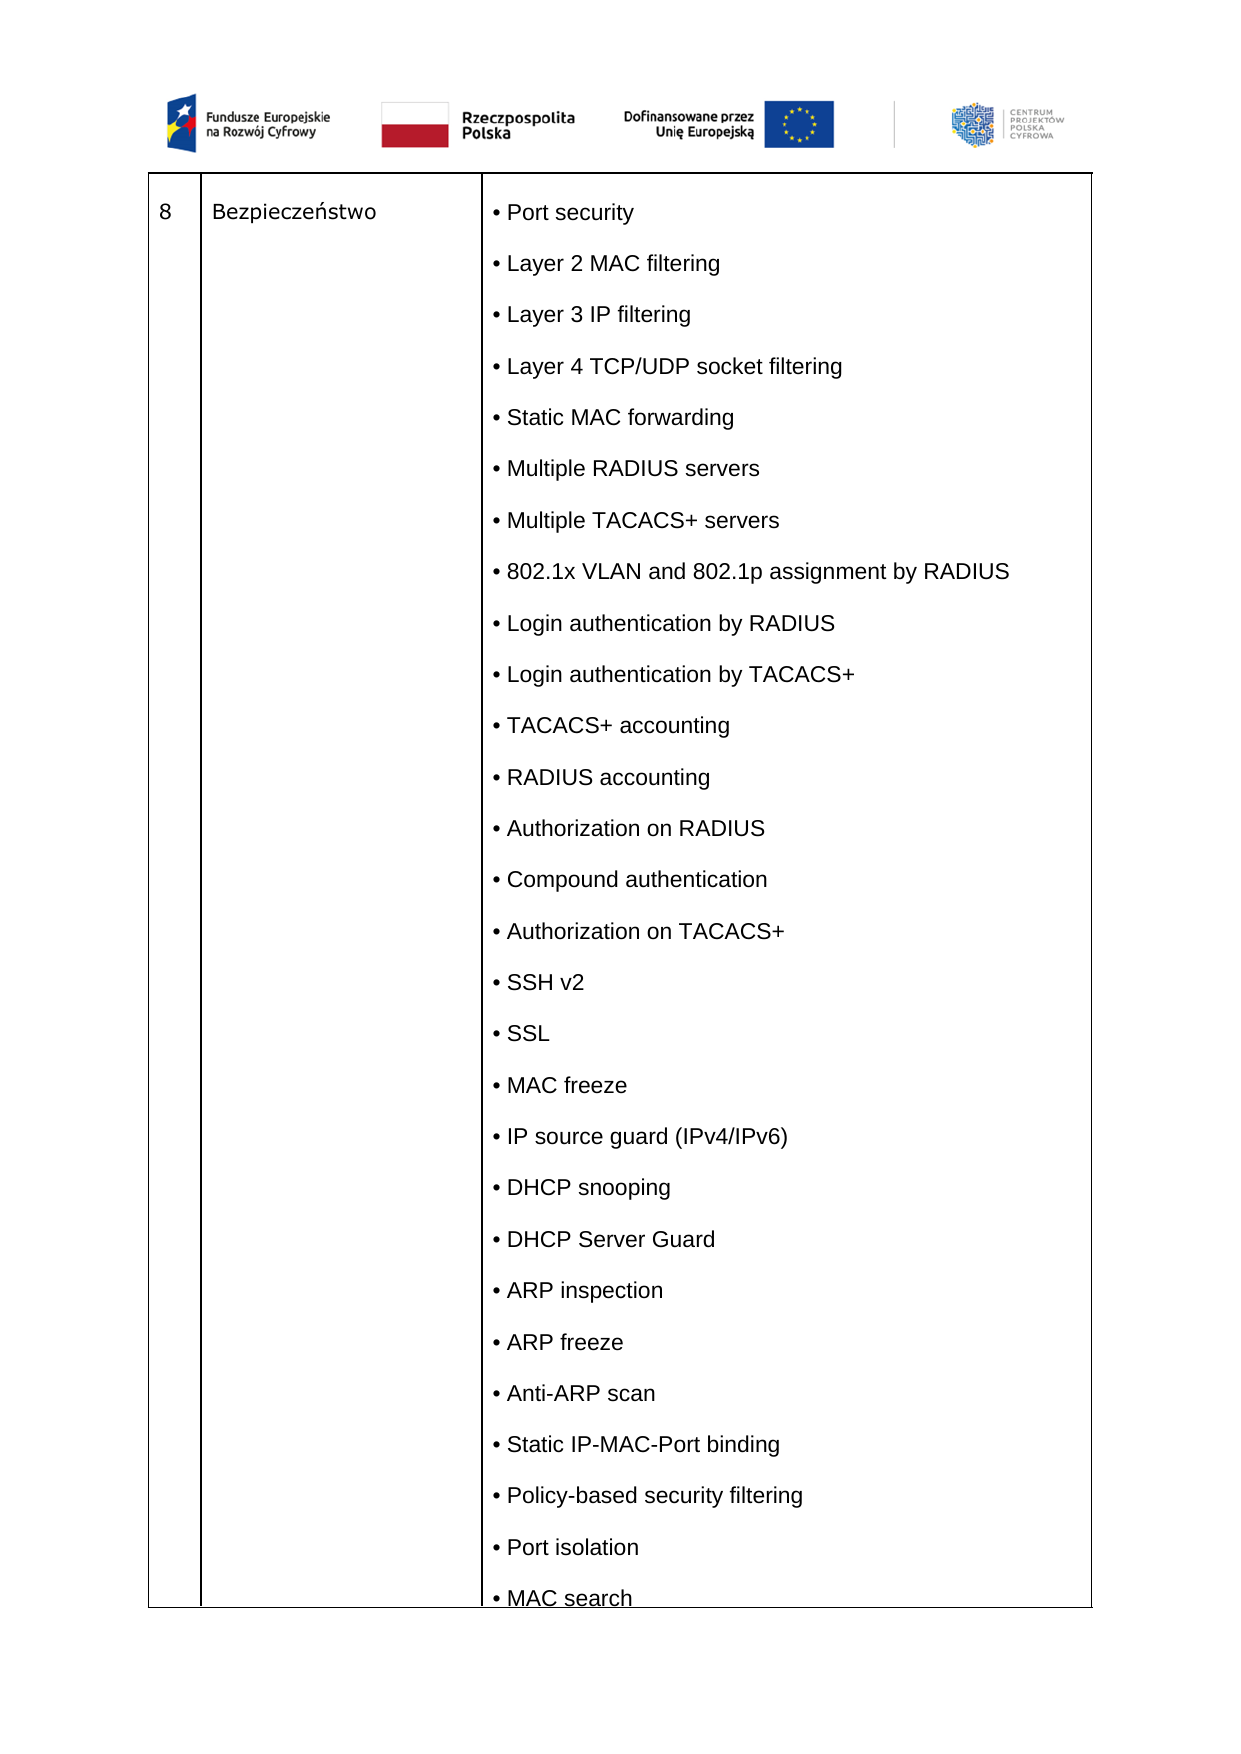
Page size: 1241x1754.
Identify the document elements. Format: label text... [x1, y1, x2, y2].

table_cell 8 [149, 174, 200, 1606]
table_cell • Port security • Layer 2 MAC filtering • Layer 3 IP filtering • Layer 4 TCP/UDP socket filtering • Static MAC forwarding • Multiple RADIUS servers • Multiple TACACS+ servers • 802.1x VLAN and 802.1p assignment by RADIUS • Login authentication by RADIUS • Login authentication by TACACS+ • TACACS+ accounting • RADIUS accounting • Authorization on RADIUS • Compound authentication • Authorization on TACACS+ • SSH v2 • SSL • MAC freeze • IP source guard (IPv4/IPv6) • DHCP snooping • DHCP Server Guard • ARP inspection • ARP freeze • Anti-ARP scan • Static IP-MAC-Port binding • Policy-based security filtering • Port isolation • MAC search • Guest VLAN • ACL packet filtering (IPv4/IPv6) • CPU protection • Interface related trap enable/disable (by port) • MAC-based authentication per VLAN • BPDU transparency • WoL/WoL Relay [483, 174, 1091, 1606]
picture [147, 73, 1093, 172]
table_cell Bezpieczeństwo [202, 174, 481, 1606]
